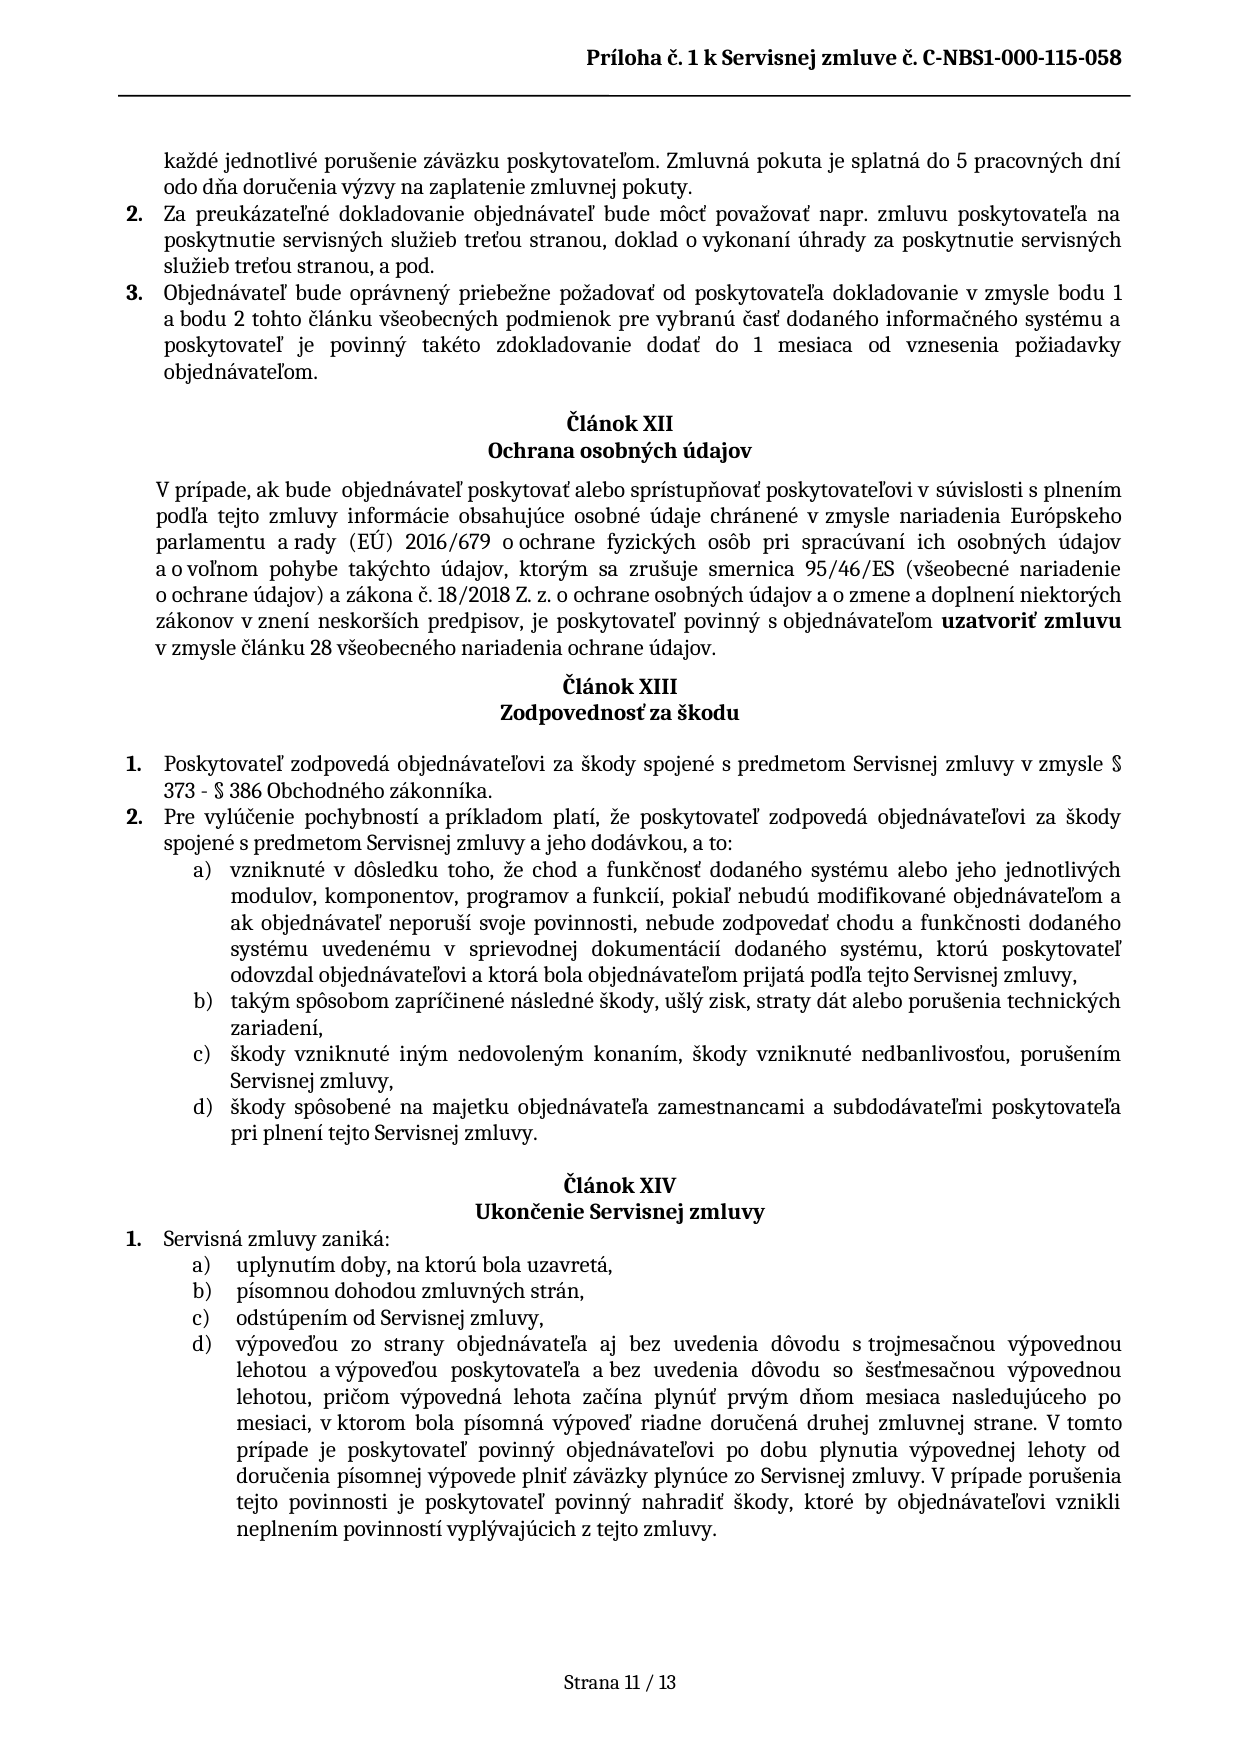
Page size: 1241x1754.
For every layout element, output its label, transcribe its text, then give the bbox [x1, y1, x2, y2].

list Objednávateľ bude oprávnený priebežne požadovať od poskytovateľa dokladovanie v zmysle bodu 1 a bodu 2 tohto článku všeobecných podmienok pre vybranú časť dodaného informačného systému a poskytovateľ je povinný takéto zdokladovanie dodať do 1 mesiaca od vznesenia požiadavky objednávateľom. [126, 279, 1122, 385]
list Poskytovateľ zodpovedá objednávateľovi za škody spojené s predmetom Servisnej zmluvy v zmysle § 373 - § 386 Obchodného zákonníka. [126, 751, 1122, 804]
list Za preukázateľné dokladovanie objednávateľ bude môcť považovať napr. zmluvu poskytovateľa na poskytnutie servisných služieb treťou stranou, doklad o vykonaní úhrady za poskytnutie servisných služieb treťou stranou, a pod. [126, 200, 1122, 279]
list škody spôsobené na majetku objednávateľa zamestnancami a subdodávateľmi poskytovateľa pri plnení tejto Servisnej zmluvy. [193, 1094, 1122, 1146]
list takým spôsobom zapríčinené následné škody, ušlý zisk, straty dát alebo porušenia technických zariadení, [193, 988, 1122, 1041]
list vzniknuté v dôsledku toho, že chod a funkčnosť dodaného systému alebo jeho jednotlivých modulov, komponentov, programov a funkcií, pokiaľ nebudú modifikované objednávateľom a ak objednávateľ neporuší svoje povinnosti, nebude zodpovedať chodu a funkčnosti dodaného systému uvedenému v sprievodnej dokumentácií dodaného systému, ktorú poskytovateľ odovzdal objednávateľovi a ktorá bola objednávateľom prijatá podľa tejto Servisnej zmluvy, [193, 857, 1122, 988]
list odstúpením od Servisnej zmluvy, [192, 1304, 1122, 1331]
subtitle Článok XIV [118, 1173, 1122, 1199]
subtitle Zodpovednosť za škodu [118, 700, 1122, 726]
subtitle Článok XIII [118, 673, 1122, 700]
subtitle Ochrana osobných údajov [118, 438, 1122, 464]
subtitle Článok XII [118, 411, 1122, 438]
list písomnou dohodou zmluvných strán, [192, 1278, 1122, 1304]
subtitle Ukončenie Servisnej zmluvy [118, 1199, 1122, 1226]
list škody vzniknuté iným nedovoleným konaním, škody vzniknuté nedbanlivosťou, porušením Servisnej zmluvy, [193, 1041, 1122, 1094]
list Servisná zmluvy zaniká: [126, 1226, 1122, 1252]
text d) výpoveďou zo strany objednávateľa aj bez uvedenia dôvodu s trojmesačnou výpovednou lehotou a výpoveďou poskytovateľa a bez uvedenia dôvodu so šesťmesačnou výpovednou lehotou, pričom výpovedná lehota začína plynúť prvým dňom mesiaca nasledujúceho po mesiaci, v ktorom bola písomná výpoveď riadne doručená druhej zmluvnej strane. V tomto prípade je poskytovateľ povinný objednávateľovi po dobu plynutia výpovednej lehoty od doručenia písomnej výpovede plniť záväzky plynúce zo Servisnej zmluvy. V prípade porušenia tejto povinnosti je poskytovateľ povinný nahradiť škody, ktoré by objednávateľovi vznikli neplnením povinností vyplývajúcich z tejto zmluvy. [192, 1331, 1122, 1542]
text V prípade, ak bude objednávateľ poskytovať alebo sprístupňovať poskytovateľovi v súvislosti s plnením podľa tejto zmluvy informácie obsahujúce osobné údaje chránené v zmysle nariadenia Európskeho parlamentu a rady (EÚ) 2016/679 o ochrane fyzických osôb pri spracúvaní ich osobných údajov a o voľnom pohybe takýchto údajov, ktorým sa zrušuje smernica 95/46/ES (všeobecné nariadenie o ochrane údajov) a zákona č. 18/2018 Z. z. o ochrane osobných údajov a o zmene a doplnení niektorých zákonov v znení neskorších predpisov, je poskytovateľ povinný s objednávateľom uzatvoriť zmluvu v zmysle článku 28 všeobecného nariadenia ochrane údajov. [156, 476, 1122, 661]
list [126, 148, 1122, 200]
list Pre vylúčenie pochybností a príkladom platí, že poskytovateľ zodpovedá objednávateľovi za škody spojené s predmetom Servisnej zmluvy a jeho dodávkou, a to: [126, 804, 1122, 857]
list uplynutím doby, na ktorú bola uzavretá, [192, 1252, 1122, 1278]
